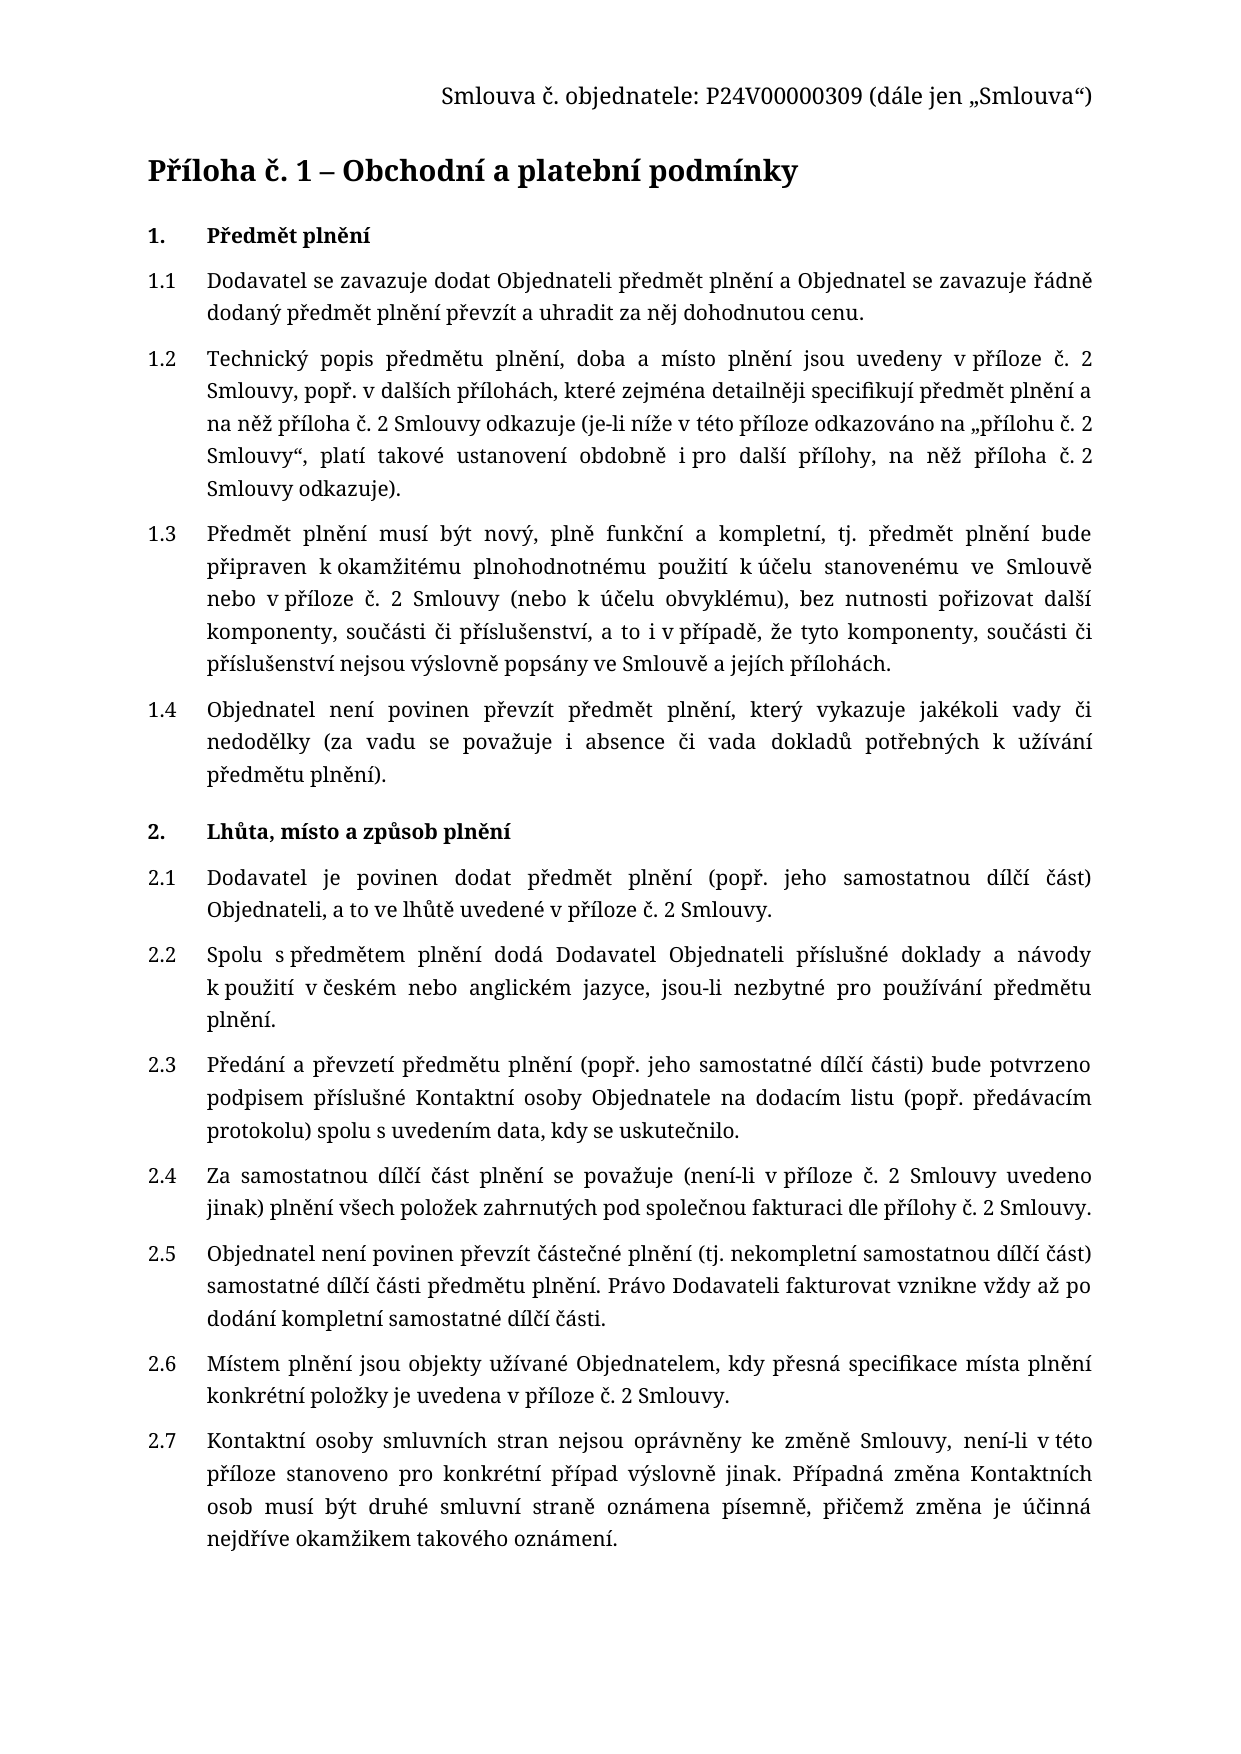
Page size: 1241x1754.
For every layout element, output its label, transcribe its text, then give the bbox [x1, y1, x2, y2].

text Příloha č. 1 – Obchodní a platební podmínky [148, 150, 1093, 190]
list Místem plnění jsou objekty užívané Objednatelem, kdy přesná specifikace místa plnění konkrétní položky je uvedena v příloze č. 2 Smlouvy. [148, 1349, 1093, 1410]
list Lhůta, místo a způsob plnění [148, 817, 1093, 846]
list Za samostatnou dílčí část plnění se považuje (není-li v příloze č. 2 Smlouvy uvedeno jinak) plnění všech položek zahrnutých pod společnou fakturaci dle přílohy č. 2 Smlouvy. [148, 1161, 1093, 1222]
list Technický popis předmětu plnění, doba a místo plnění jsou uvedeny v příloze č. 2 Smlouvy, popř. v dalších přílohách, které zejména detailněji specifikují předmět plnění a na něž příloha č. 2 Smlouvy odkazuje (je-li níže v této příloze odkazováno na „přílohu č. 2 Smlouvy“, platí takové ustanovení obdobně i pro další přílohy, na něž příloha č. 2 Smlouvy odkazuje). [148, 344, 1093, 502]
list Dodavatel je povinen dodat předmět plnění (popř. jeho samostatnou dílčí část) Objednateli, a to ve lhůtě uvedené v příloze č. 2 Smlouvy. [148, 863, 1093, 924]
list Objednatel není povinen převzít předmět plnění, který vykazuje jakékoli vady či nedodělky (za vadu se považuje i absence či vada dokladů potřebných k užívání předmětu plnění). [148, 695, 1093, 788]
list Kontaktní osoby smluvních stran nejsou oprávněny ke změně Smlouvy, není-li v této příloze stanoveno pro konkrétní případ výslovně jinak. Případná změna Kontaktních osob musí být druhé smluvní straně oznámena písemně, přičemž změna je účinná nejdříve okamžikem takového oznámení. [148, 1427, 1093, 1553]
list Objednatel není povinen převzít částečné plnění (tj. nekompletní samostatnou dílčí část) samostatné dílčí části předmětu plnění. Právo Dodavateli fakturovat vznikne vždy až po dodání kompletní samostatné dílčí části. [148, 1239, 1093, 1332]
list Předání a převzetí předmětu plnění (popř. jeho samostatné dílčí části) bude potvrzeno podpisem příslušné Kontaktní osoby Objednatele na dodacím listu (popř. předávacím protokolu) spolu s uvedením data, kdy se uskutečnilo. [148, 1051, 1093, 1144]
list Předmět plnění musí být nový, plně funkční a kompletní, tj. předmět plnění bude připraven k okamžitému plnohodnotnému použití k účelu stanovenému ve Smlouvě nebo v příloze č. 2 Smlouvy (nebo k účelu obvyklému), bez nutnosti pořizovat další komponenty, součásti či příslušenství, a to i v případě, že tyto komponenty, součásti či příslušenství nejsou výslovně popsány ve Smlouvě a jejích přílohách. [148, 519, 1093, 678]
list Předmět plnění [148, 221, 1093, 249]
list Spolu s předmětem plnění dodá Dodavatel Objednateli příslušné doklady a návody k použití v českém nebo anglickém jazyce, jsou-li nezbytné pro používání předmětu plnění. [148, 940, 1093, 1034]
list Dodavatel se zavazuje dodat Objednateli předmět plnění a Objednatel se zavazuje řádně dodaný předmět plnění převzít a uhradit za něj dohodnutou cenu. [148, 266, 1093, 327]
